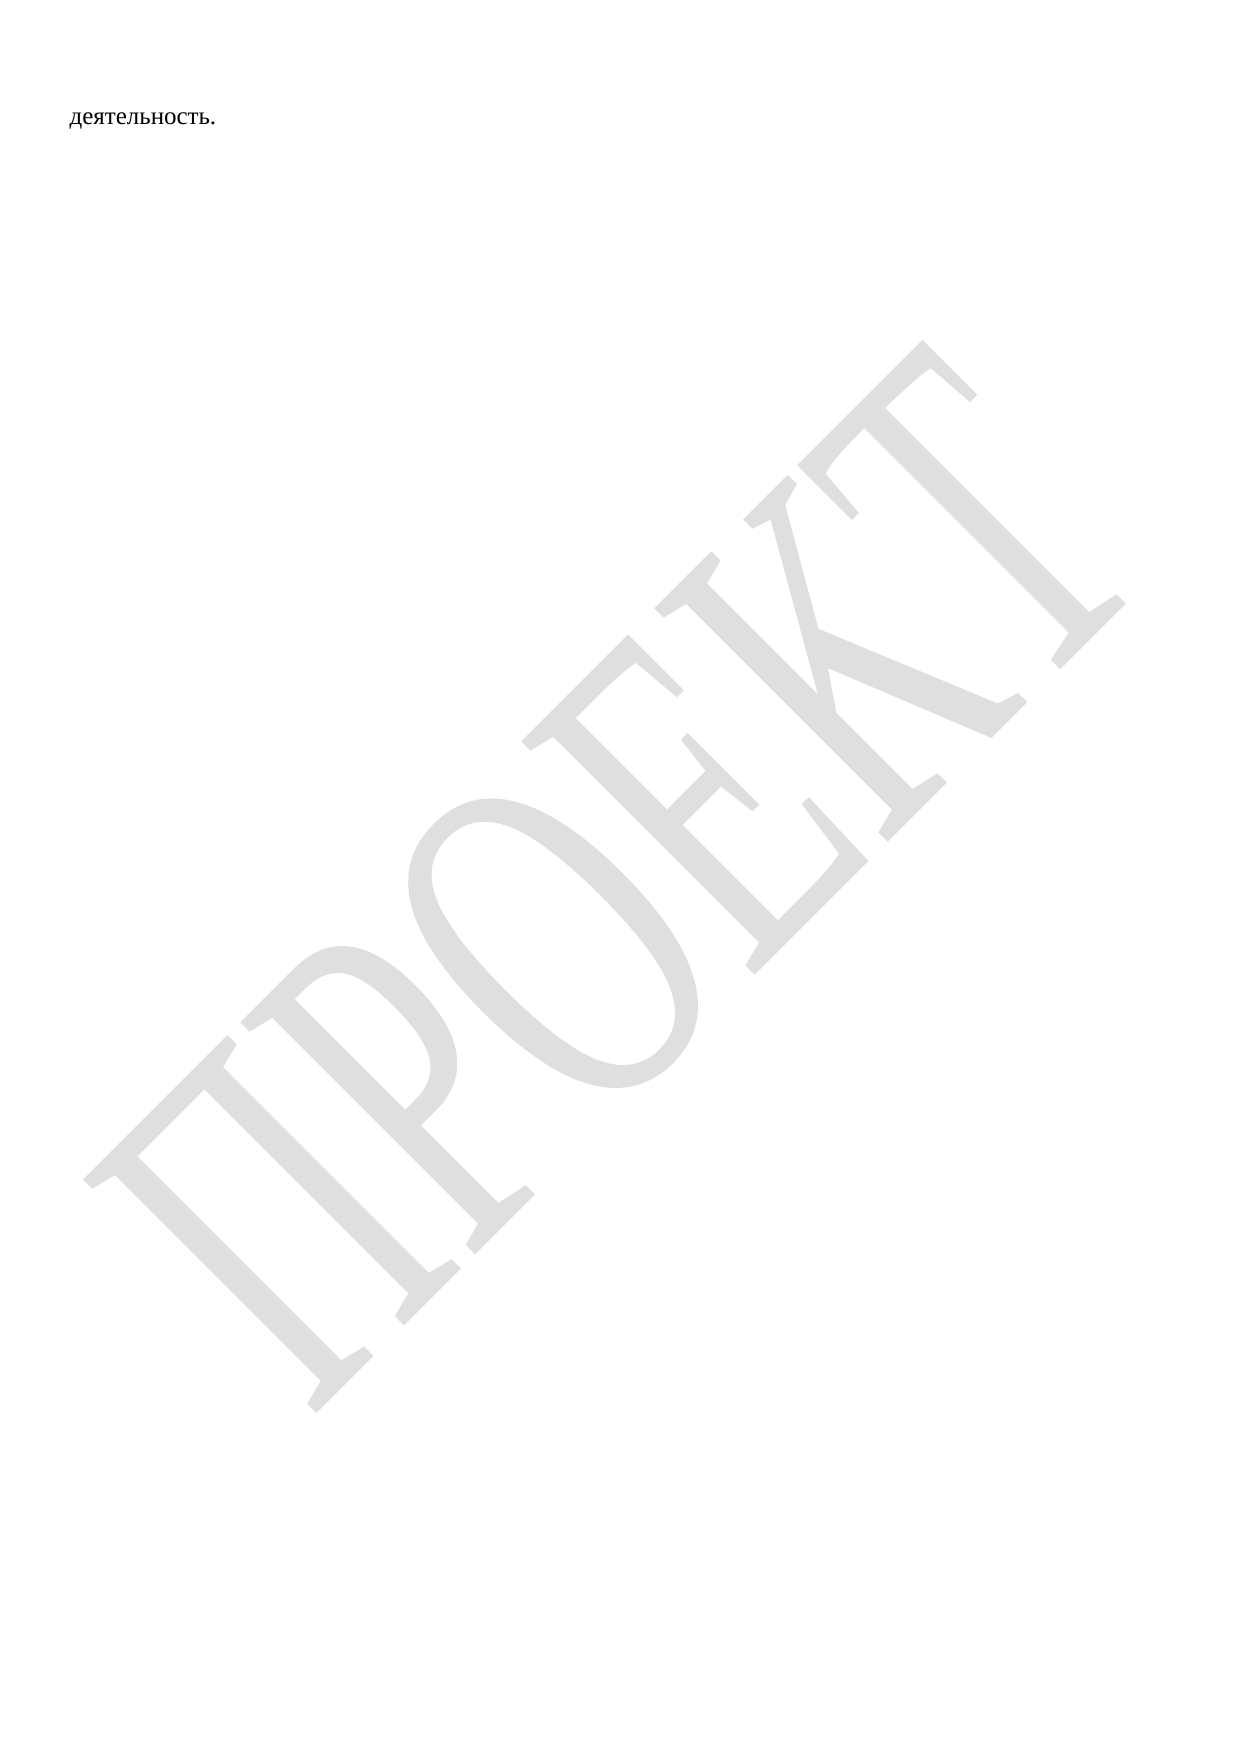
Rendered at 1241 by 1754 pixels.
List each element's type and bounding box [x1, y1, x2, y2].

text [69, 101, 1147, 130]
